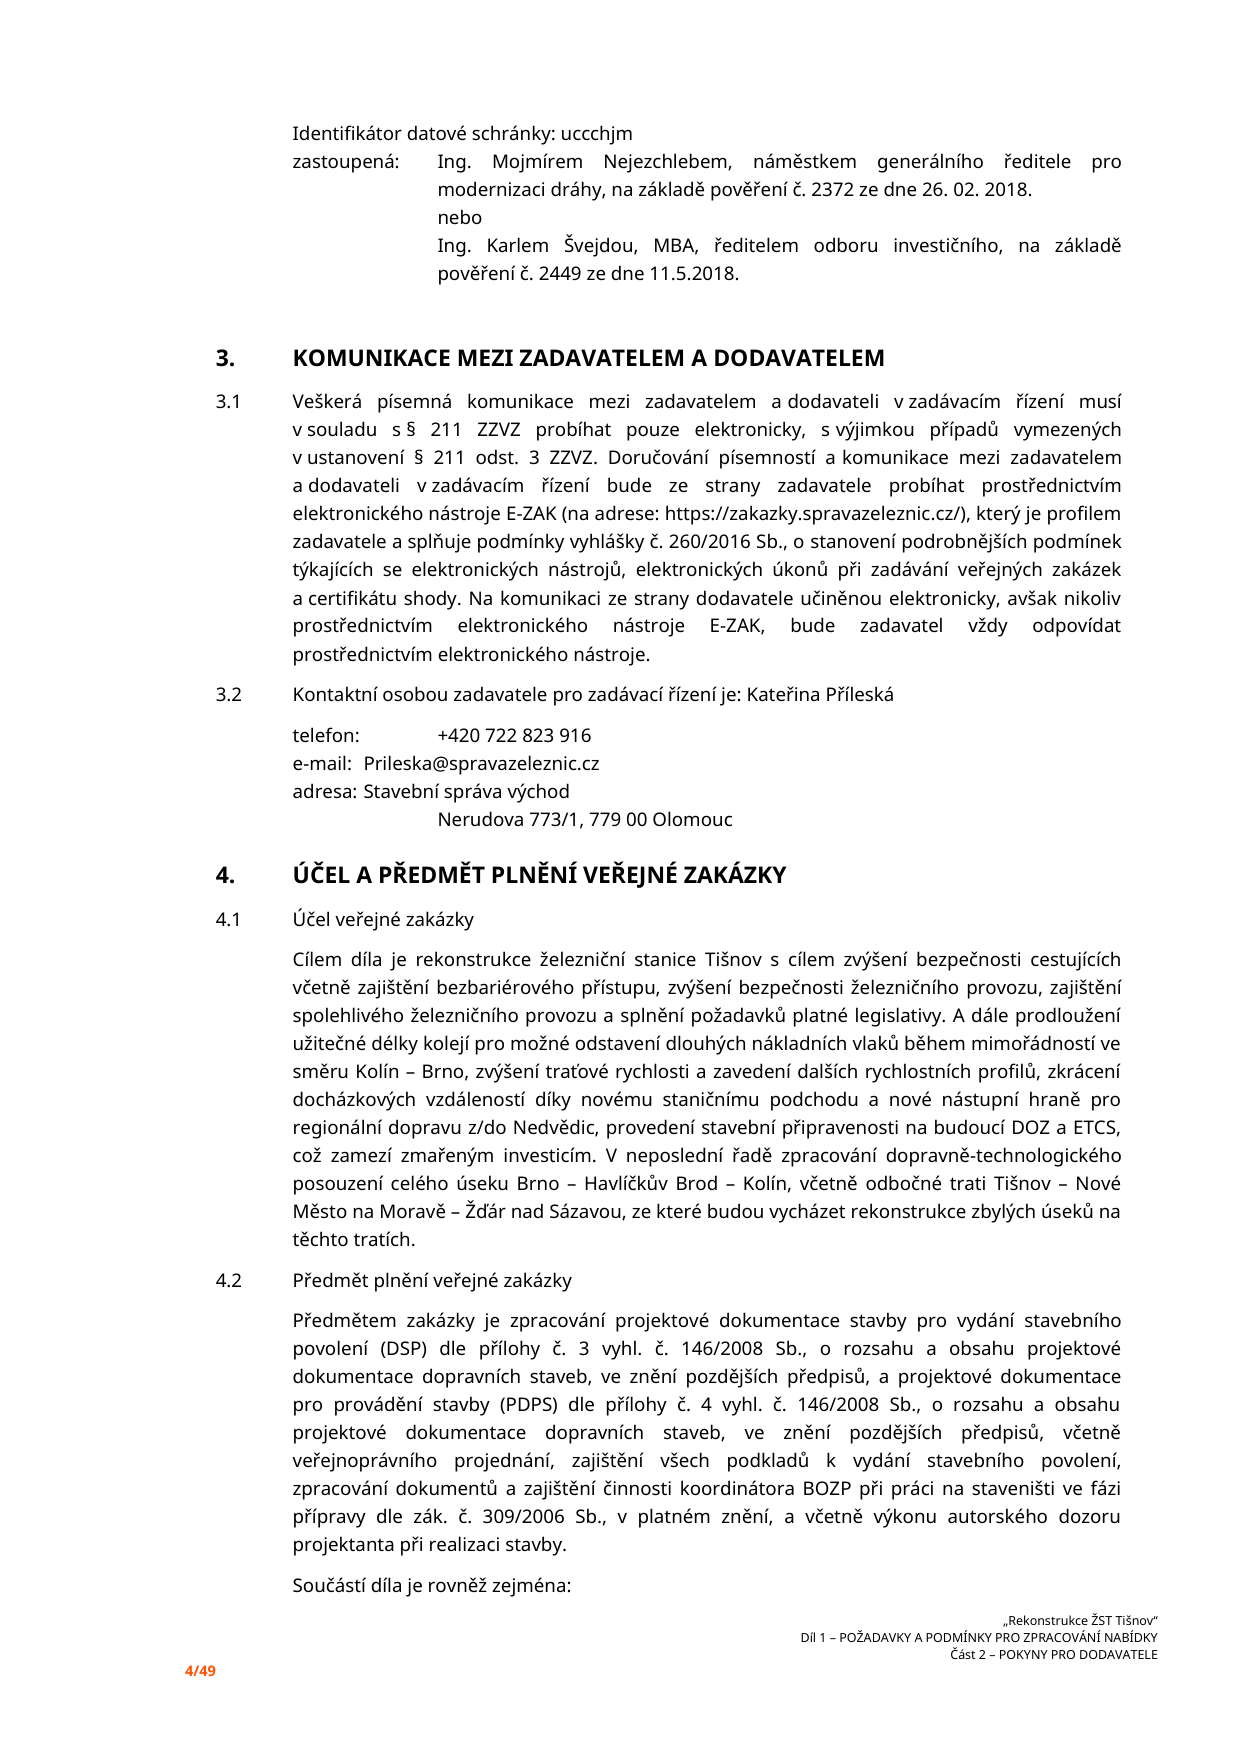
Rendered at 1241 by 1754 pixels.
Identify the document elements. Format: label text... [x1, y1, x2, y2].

text Účel veřejné zakázky [216, 906, 1122, 931]
text nebo [292, 205, 1122, 230]
text Veškerá písemná komunikace mezi zadavatelem a dodavateli v zadávacím řízení musí v souladu s § 211 ZZVZ probíhat pouze elektronicky, s výjimkou případů vymezených v ustanovení § 211 odst. 3 ZZVZ. Doručování písemností a komunikace mezi zadavatelem a dodavateli v zadávacím řízení bude ze strany zadavatele probíhat prostřednictvím elektronického nástroje E-ZAK (na adrese: https://zakazky.spravazeleznic.cz/), který je profilem zadavatele a splňuje podmínky vyhlášky č. 260/2016 Sb., o stanovení podrobnějších podmínek týkajících se elektronických nástrojů, elektronických úkonů při zadávání veřejných zakázek a certifikátu shody. Na komunikaci ze strany dodavatele učiněnou elektronicky, avšak nikoliv prostřednictvím elektronického nástroje E-ZAK, bude zadavatel vždy odpovídat prostřednictvím elektronického nástroje. [216, 389, 1122, 666]
list Součástí díla je rovněž zejména: [292, 1572, 1122, 1598]
text Kontaktní osobou zadavatele pro zadávací řízení je: Kateřina Příleská [216, 681, 1122, 707]
text KOMUNIKACE MEZI ZADAVATELEM a DODAVATELEM [216, 342, 1122, 373]
text telefon: +420 722 823 916 [292, 722, 1122, 747]
text Cílem díla je rekonstrukce železniční stanice Tišnov s cílem zvýšení bezpečnosti cestujících včetně zajištění bezbariérového přístupu, zvýšení bezpečnosti železničního provozu, zajištění spolehlivého železničního provozu a splnění požadavků platné legislativy. A dále prodloužení užitečné délky kolejí pro možné odstavení dlouhých nákladních vlaků během mimořádností ve směru Kolín – Brno, zvýšení traťové rychlosti a zavedení dalších rychlostních profilů, zkrácení docházkových vzdáleností díky novému staničnímu podchodu a nové nástupní hraně pro regionální dopravu z/do Nedvědic, provedení stavební připravenosti na budoucí DOZ a ETCS, což zamezí zmařeným investicím. V neposlední řadě zpracování dopravně-technologického posouzení celého úseku Brno – Havlíčkův Brod – Kolín, včetně odbočné trati Tišnov – Nové Město na Moravě – Žďár nad Sázavou, ze které budou vycházet rekonstrukce zbylých úseků na těchto tratích. [292, 946, 1122, 1252]
text Nerudova 773/1, 779 00 Olomouc [292, 806, 1122, 831]
text e-mail: Prileska@spravazeleznic.cz [292, 750, 1122, 775]
text zastoupená: Ing. Mojmírem Nejezchlebem, náměstkem generálního ředitele pro modernizaci dráhy, na základě pověření č. 2372 ze dne 26. 02. 2018. [292, 149, 1122, 202]
list Předmětem zakázky je zpracování projektové dokumentace stavby pro vydání stavebního povolení (DSP) dle přílohy č. 3 vyhl. č. 146/2008 Sb., o rozsahu a obsahu projektové dokumentace dopravních staveb, ve znění pozdějších předpisů, a projektové dokumentace pro provádění stavby (PDPS) dle přílohy č. 4 vyhl. č. 146/2008 Sb., o rozsahu a obsahu projektové dokumentace dopravních staveb, ve znění pozdějších předpisů, včetně veřejnoprávního projednání, zajištění všech podkladů k vydání stavebního povolení, zpracování dokumentů a zajištění činnosti koordinátora BOZP při práci na staveništi ve fázi přípravy dle zák. č. 309/2006 Sb., v platném znění, a včetně výkonu autorského dozoru projektanta při realizaci stavby. [292, 1308, 1122, 1557]
text Ing. Karlem Švejdou, MBA, ředitelem odboru investičního, na základě pověření č. 2449 ze dne 11.5.2018. [292, 233, 1122, 286]
text Identifikátor datové schránky: uccchjm [292, 121, 1122, 146]
text Předmět plnění veřejné zakázky [216, 1267, 1122, 1293]
text adresa: Stavební správa východ [292, 778, 1122, 803]
text ÚČEL a PŘEDMĚT PLNĚNÍ VEŘEJNÉ ZAKÁZKY [216, 859, 1122, 890]
